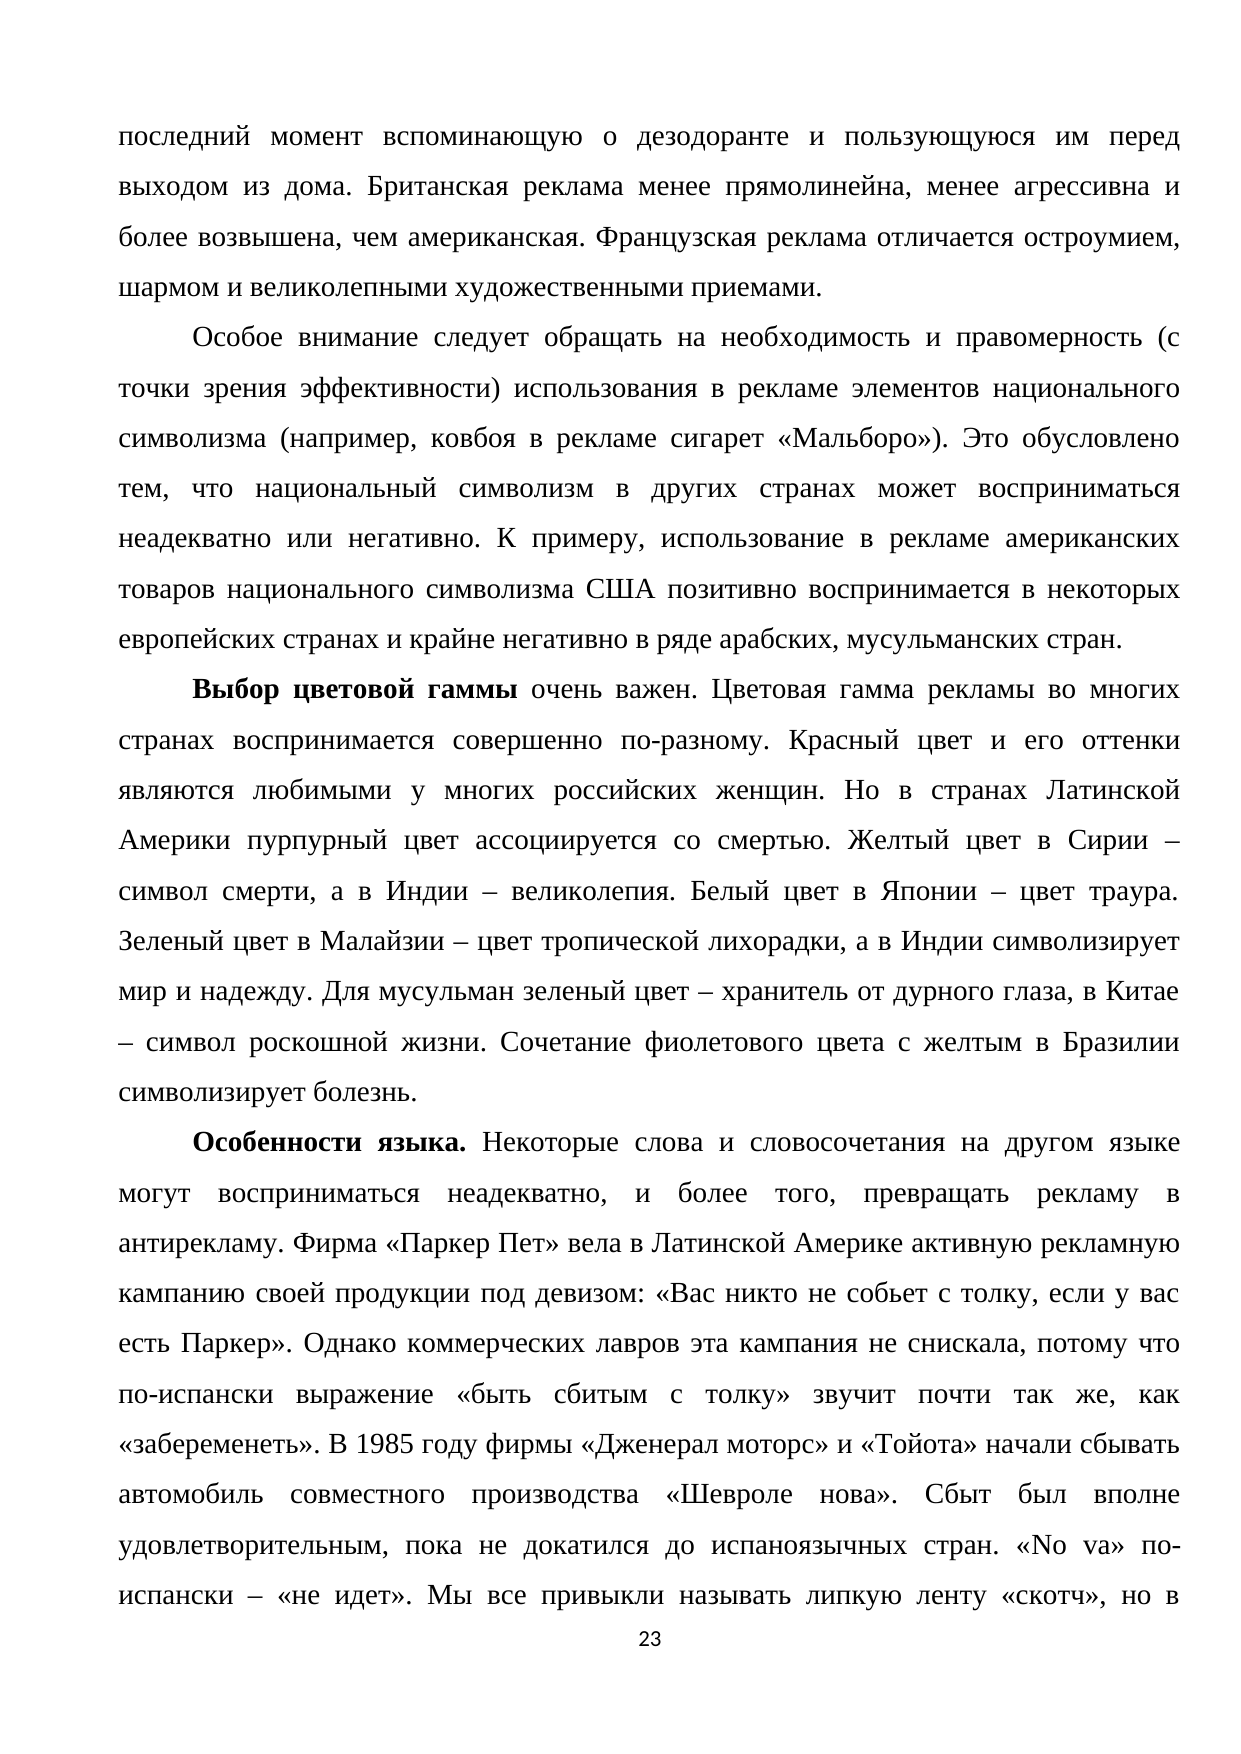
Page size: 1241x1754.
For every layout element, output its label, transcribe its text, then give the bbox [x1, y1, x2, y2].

text Выбор цветовой гаммы очень важен. Цветовая гамма рекламы во многих странах воспринимается совершенно по-разному. Красный цвет и его оттенки являются любимыми у многих российских женщин. Но в странах Латинской Америки пурпурный цвет ассоциируется со смертью. Желтый цвет в Сирии – символ смерти, а в Индии – великолепия. Белый цвет в Японии – цвет траура. Зеленый цвет в Малайзии – цвет тропической лихорадки, а в Индии символизирует мир и надежду. Для мусульман зеленый цвет – хранитель от дурного глаза, в Китае – символ роскошной жизни. Сочетание фиолетового цвета с желтым в Бразилии символизирует болезнь. [118, 672, 1181, 1108]
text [118, 118, 1181, 303]
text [118, 1124, 1181, 1611]
text Особое внимание следует обращать на необходимость и правомерность (с точки зрения эффективности) использования в рекламе элементов национального символизма (например, ковбоя в рекламе сигарет «Мальборо»). Это обусловлено тем, что национальный символизм в других странах может восприниматься неадекватно или негативно. К примеру, использование в рекламе американских товаров национального символизма США позитивно воспринимается в некоторых европейских странах и крайне негативно в ряде арабских, мусульманских стран. [118, 319, 1181, 655]
